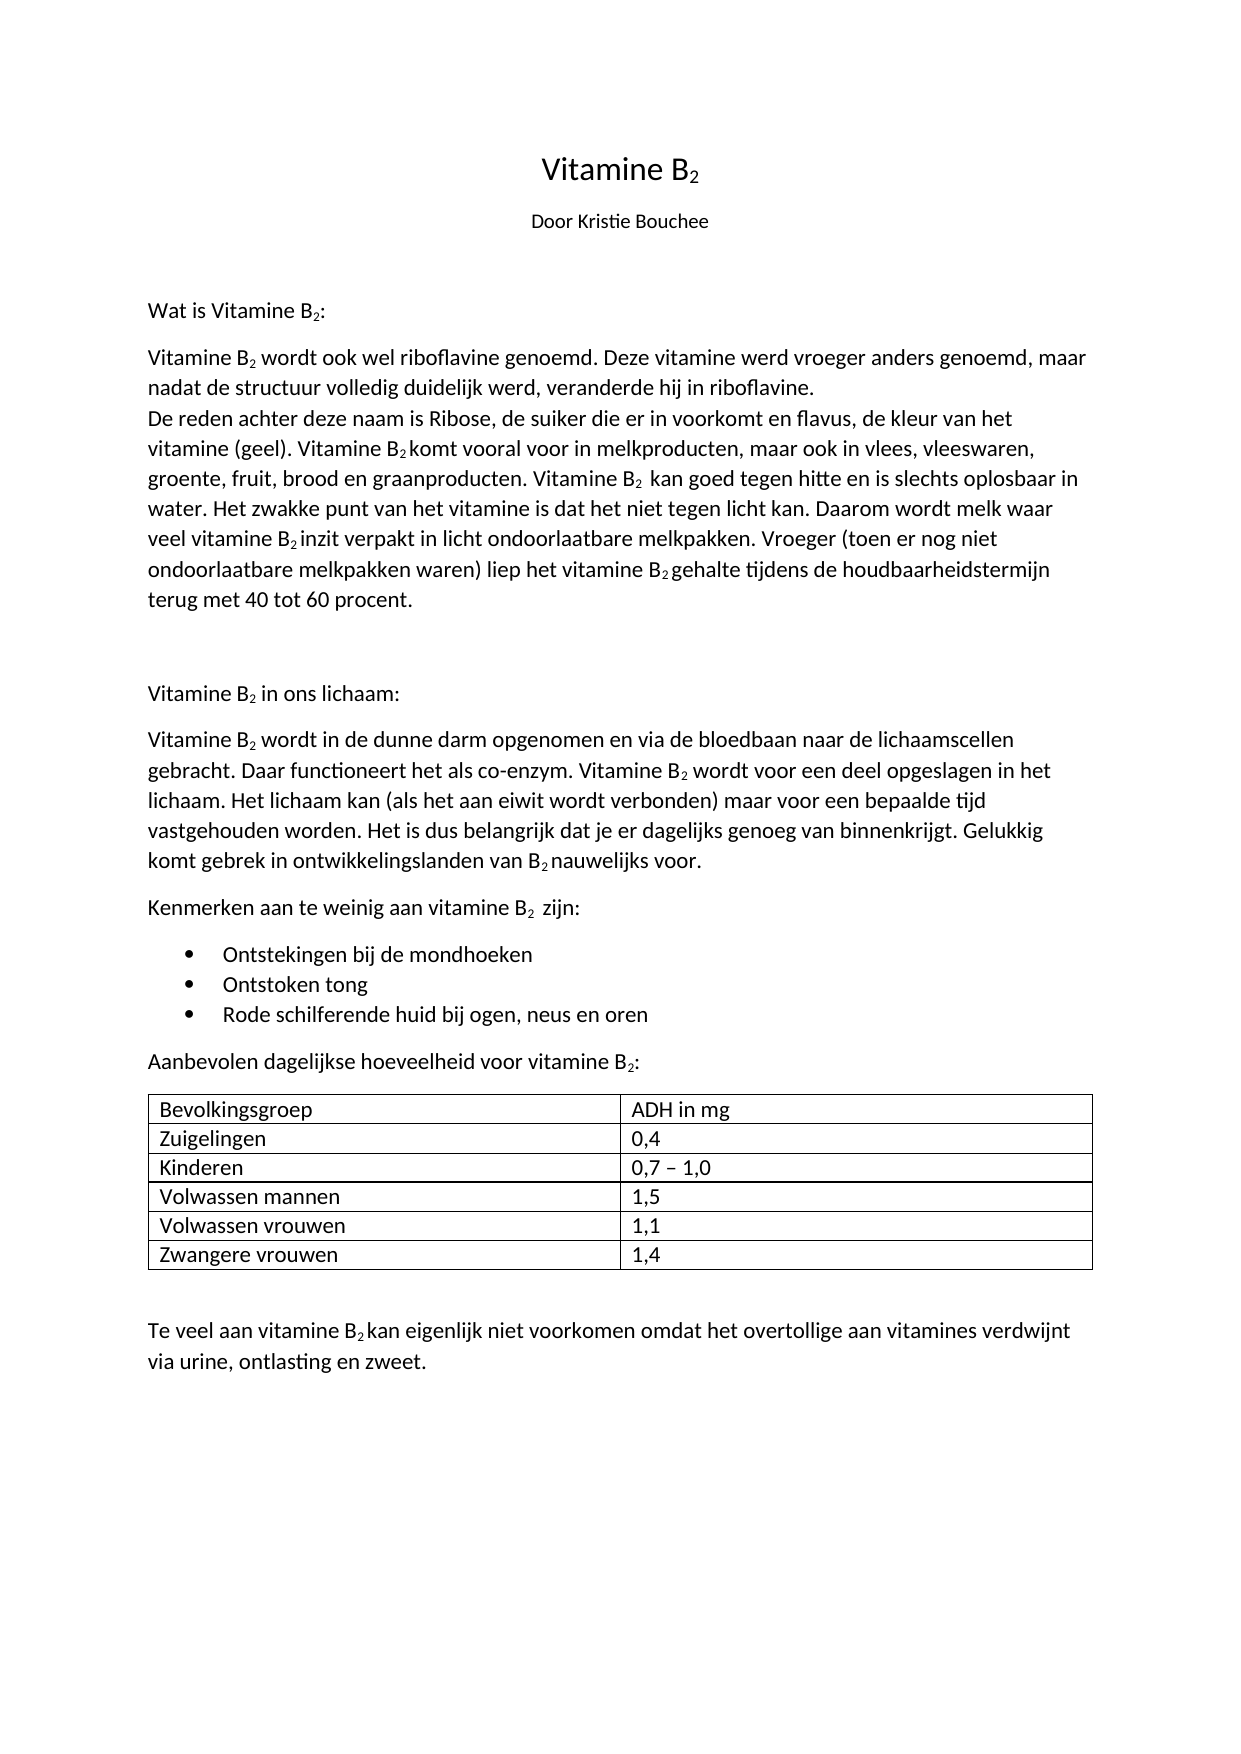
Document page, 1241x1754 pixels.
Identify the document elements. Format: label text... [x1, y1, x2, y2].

table_cell Zuigelingen [149, 1124, 620, 1152]
table_cell Volwassen mannen [149, 1183, 620, 1211]
text Te veel aan vitamine B2 kan eigenlijk niet voorkomen omdat het overtollige aan vitamines verdwijnt via urine, ontlasting en zweet. [148, 1317, 1093, 1375]
table_cell 0,7 – 1,0 [621, 1154, 1092, 1181]
text Vitamine B2 in ons lichaam: [148, 679, 1093, 707]
table_cell 0,4 [621, 1124, 1092, 1152]
list Ontstekingen bij de mondhoeken [185, 940, 1093, 968]
text Wat is Vitamine B2: [148, 296, 1093, 324]
table_header Bevolkingsgroep [149, 1095, 620, 1123]
text Vitamine B2 wordt ook wel riboflavine genoemd. Deze vitamine werd vroeger anders genoemd, maar nadat de structuur volledig duidelijk werd, veranderde hij in riboflavine. De reden achter deze naam is Ribose, de suiker die er in voorkomt en flavus, de kleur van het vitamine (geel). Vitamine B2 komt vooral voor in melkproducten, maar ook in vlees, vleeswaren, groente, fruit, brood en graanproducten. Vitamine B2 kan goed tegen hitte en is slechts oplosbaar in water. Het zwakke punt van het vitamine is dat het niet tegen licht kan. Daarom wordt melk waar veel vitamine B2 inzit verpakt in licht ondoorlaatbare melkpakken. Vroeger (toen er nog niet ondoorlaatbare melkpakken waren) liep het vitamine B2 gehalte tijdens de houdbaarheidstermijn terug met 40 tot 60 procent. [148, 343, 1093, 613]
text Vitamine B2 wordt in de dunne darm opgenomen en via de bloedbaan naar de lichaamscellen gebracht. Daar functioneert het als co-enzym. Vitamine B2 wordt voor een deel opgeslagen in het lichaam. Het lichaam kan (als het aan eiwit wordt verbonden) maar voor een bepaalde tijd vastgehouden worden. Het is dus belangrijk dat je er dagelijks genoeg van binnenkrijgt. Gelukkig komt gebrek in ontwikkelingslanden van B2 nauwelijks voor. [148, 726, 1093, 874]
table_cell Kinderen [149, 1154, 620, 1181]
table_cell 1,5 [621, 1183, 1092, 1211]
table_cell 1,4 [621, 1241, 1092, 1269]
list Ontstoken tong [185, 970, 1093, 998]
table_header ADH in mg [621, 1095, 1092, 1123]
text Door Kristie Bouchee [148, 208, 1093, 234]
table_cell Volwassen vrouwen [149, 1212, 620, 1239]
text Aanbevolen dagelijkse hoeveelheid voor vitamine B2: [148, 1047, 1093, 1075]
text Vitamine B2 [148, 148, 1093, 188]
table_cell Zwangere vrouwen [149, 1241, 620, 1269]
list Rode schilferende huid bij ogen, neus en oren [185, 1001, 1093, 1028]
text Kenmerken aan te weinig aan vitamine B2 zijn: [148, 893, 1093, 921]
table_cell 1,1 [621, 1212, 1092, 1239]
